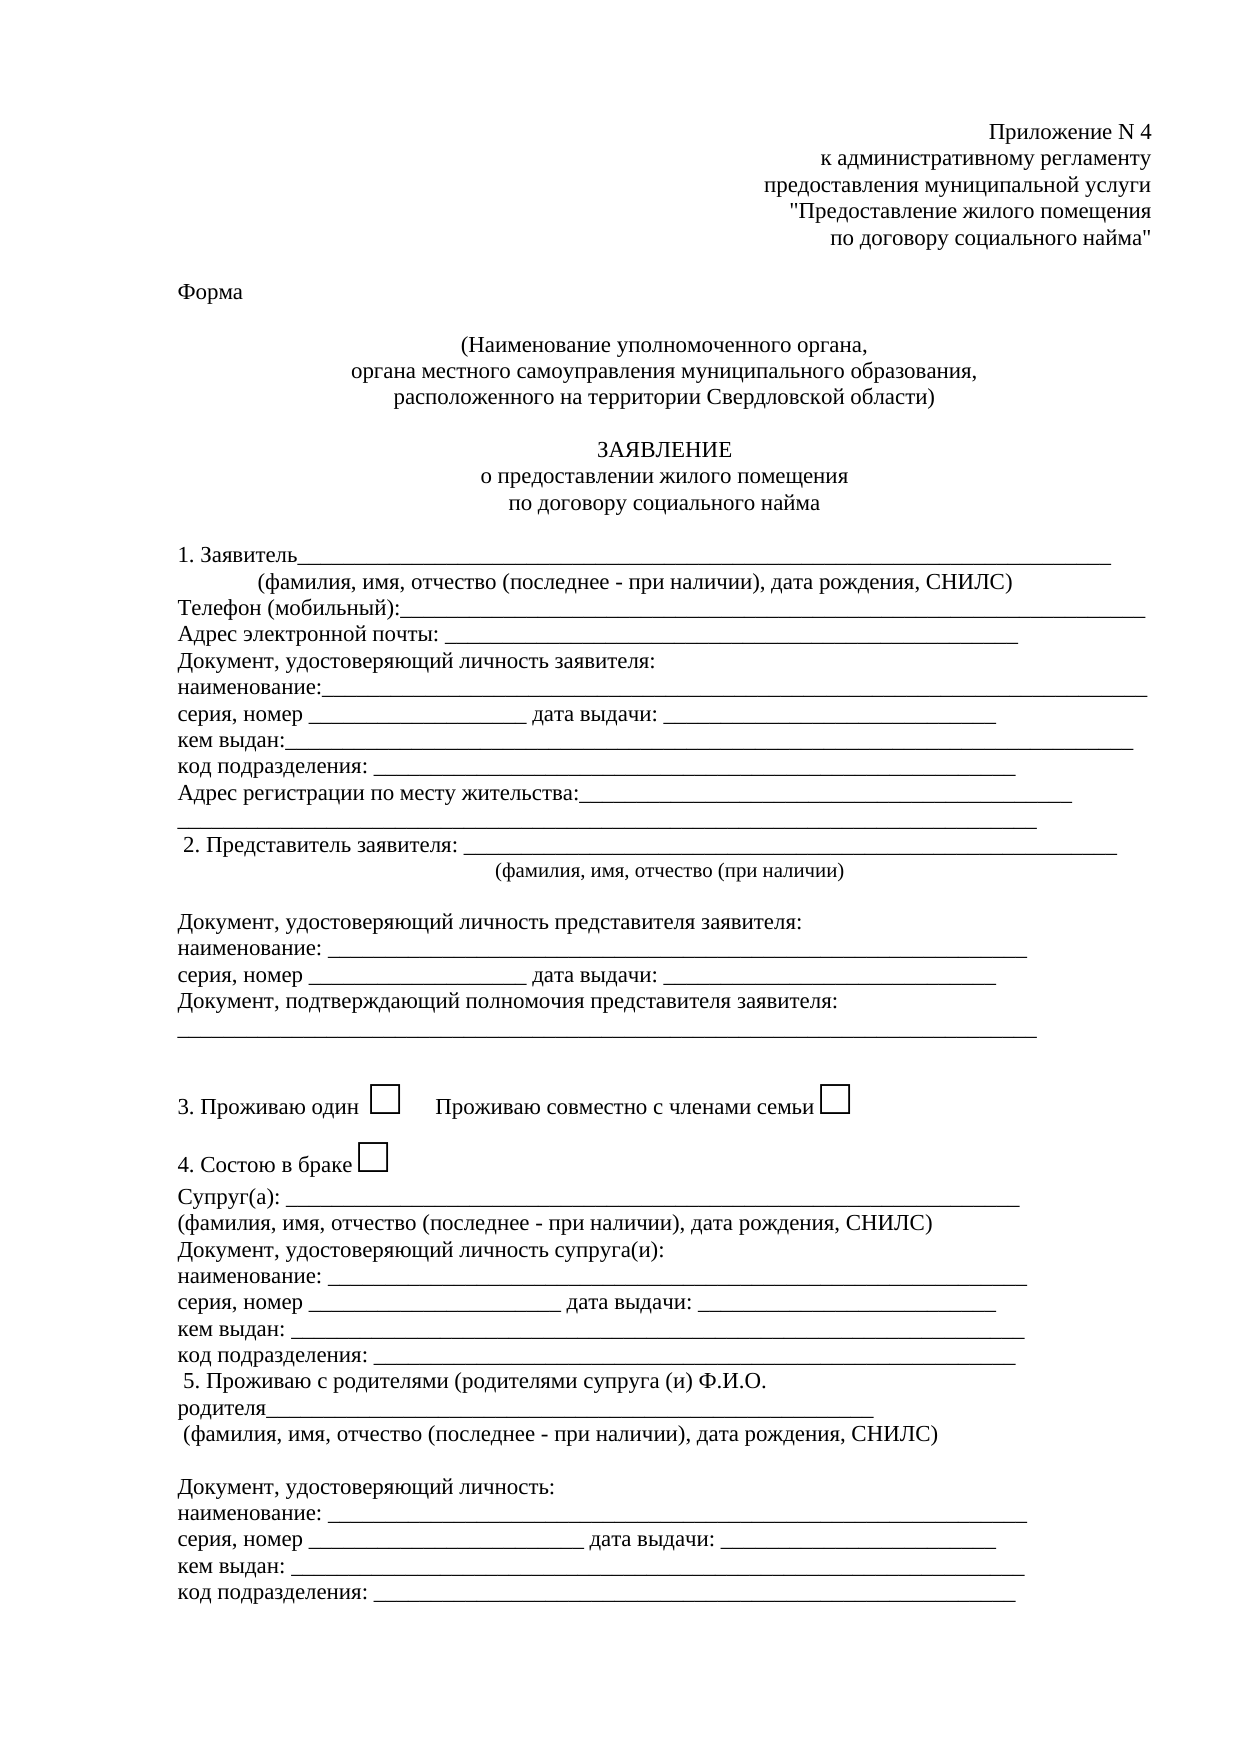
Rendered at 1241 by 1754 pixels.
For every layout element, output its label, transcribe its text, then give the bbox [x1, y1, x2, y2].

text Документ, удостоверяющий личность: [177, 1473, 1152, 1499]
text Телефон (мобильный):_________________________________________________________________ [177, 594, 1152, 621]
text кем выдан: ________________________________________________________________ [177, 1552, 1152, 1578]
text Форма [177, 278, 1152, 304]
text "Предоставление жилого помещения [177, 197, 1152, 223]
text по договору социального найма [177, 489, 1152, 515]
text наименование: _____________________________________________________________ [177, 1262, 1152, 1288]
text (Наименование уполномоченного органа, [177, 331, 1152, 357]
text ___________________________________________________________________________ [177, 1013, 1152, 1040]
text ___________________________________________________________________________ [177, 805, 1152, 831]
text 2. Представитель заявителя: _________________________________________________________ [177, 831, 1152, 858]
text код подразделения: ________________________________________________________ [177, 752, 1152, 779]
text серия, номер ______________________ дата выдачи: __________________________ [177, 1288, 1152, 1315]
text наименование:________________________________________________________________________ [177, 673, 1152, 699]
text по договору социального найма" [177, 223, 1152, 250]
text (фамилия, имя, отчество (при наличии) [177, 858, 1152, 882]
text наименование: _____________________________________________________________ [177, 1499, 1152, 1526]
text Приложение N 4 [177, 118, 1152, 144]
text серия, номер ________________________ дата выдачи: ________________________ [177, 1526, 1152, 1552]
text (фамилия, имя, отчество (последнее - при наличии), дата рождения, СНИЛС) [177, 1420, 1152, 1446]
text предоставления муниципальной услуги [177, 171, 1152, 197]
text Документ, подтверждающий полномочия представителя заявителя: [177, 987, 1152, 1013]
text Адрес регистрации по месту жительства:___________________________________________ [177, 779, 1152, 805]
text Адрес электронной почты: __________________________________________________ [177, 621, 1152, 647]
text о предоставлении жилого помещения [177, 462, 1152, 489]
text (фамилия, имя, отчество (последнее - при наличии), дата рождения, СНИЛС) [177, 568, 1152, 594]
text 3. Проживаю один □ Проживаю совместно с членами семьи □ 4. Состою в браке □ [177, 1068, 1152, 1183]
text Документ, удостоверяющий личность заявителя: [177, 647, 1152, 673]
text код подразделения: ________________________________________________________ [177, 1341, 1152, 1367]
text 1. Заявитель_______________________________________________________________________ [177, 541, 1152, 568]
text ЗАЯВЛЕНИЕ [177, 436, 1152, 462]
text кем выдан: ________________________________________________________________ [177, 1315, 1152, 1341]
text Документ, удостоверяющий личность супруга(и): [177, 1236, 1152, 1262]
text (фамилия, имя, отчество (последнее - при наличии), дата рождения, СНИЛС) [177, 1209, 1152, 1236]
text Документ, удостоверяющий личность представителя заявителя: [177, 908, 1152, 934]
text наименование: _____________________________________________________________ [177, 934, 1152, 961]
text расположенного на территории Свердловской области) [177, 383, 1152, 410]
text 5. Проживаю с родителями (родителями супруга (и) Ф.И.О. родителя_____________________________________________________ [177, 1367, 1152, 1420]
text серия, номер ___________________ дата выдачи: _____________________________ [177, 699, 1152, 726]
text серия, номер ___________________ дата выдачи: _____________________________ [177, 961, 1152, 987]
text органа местного самоуправления муниципального образования, [177, 357, 1152, 383]
text к административному регламенту [177, 144, 1152, 171]
text кем выдан:__________________________________________________________________________ [177, 726, 1152, 752]
text код подразделения: ________________________________________________________ [177, 1578, 1152, 1604]
text Супруг(а): ________________________________________________________________ [177, 1183, 1152, 1209]
